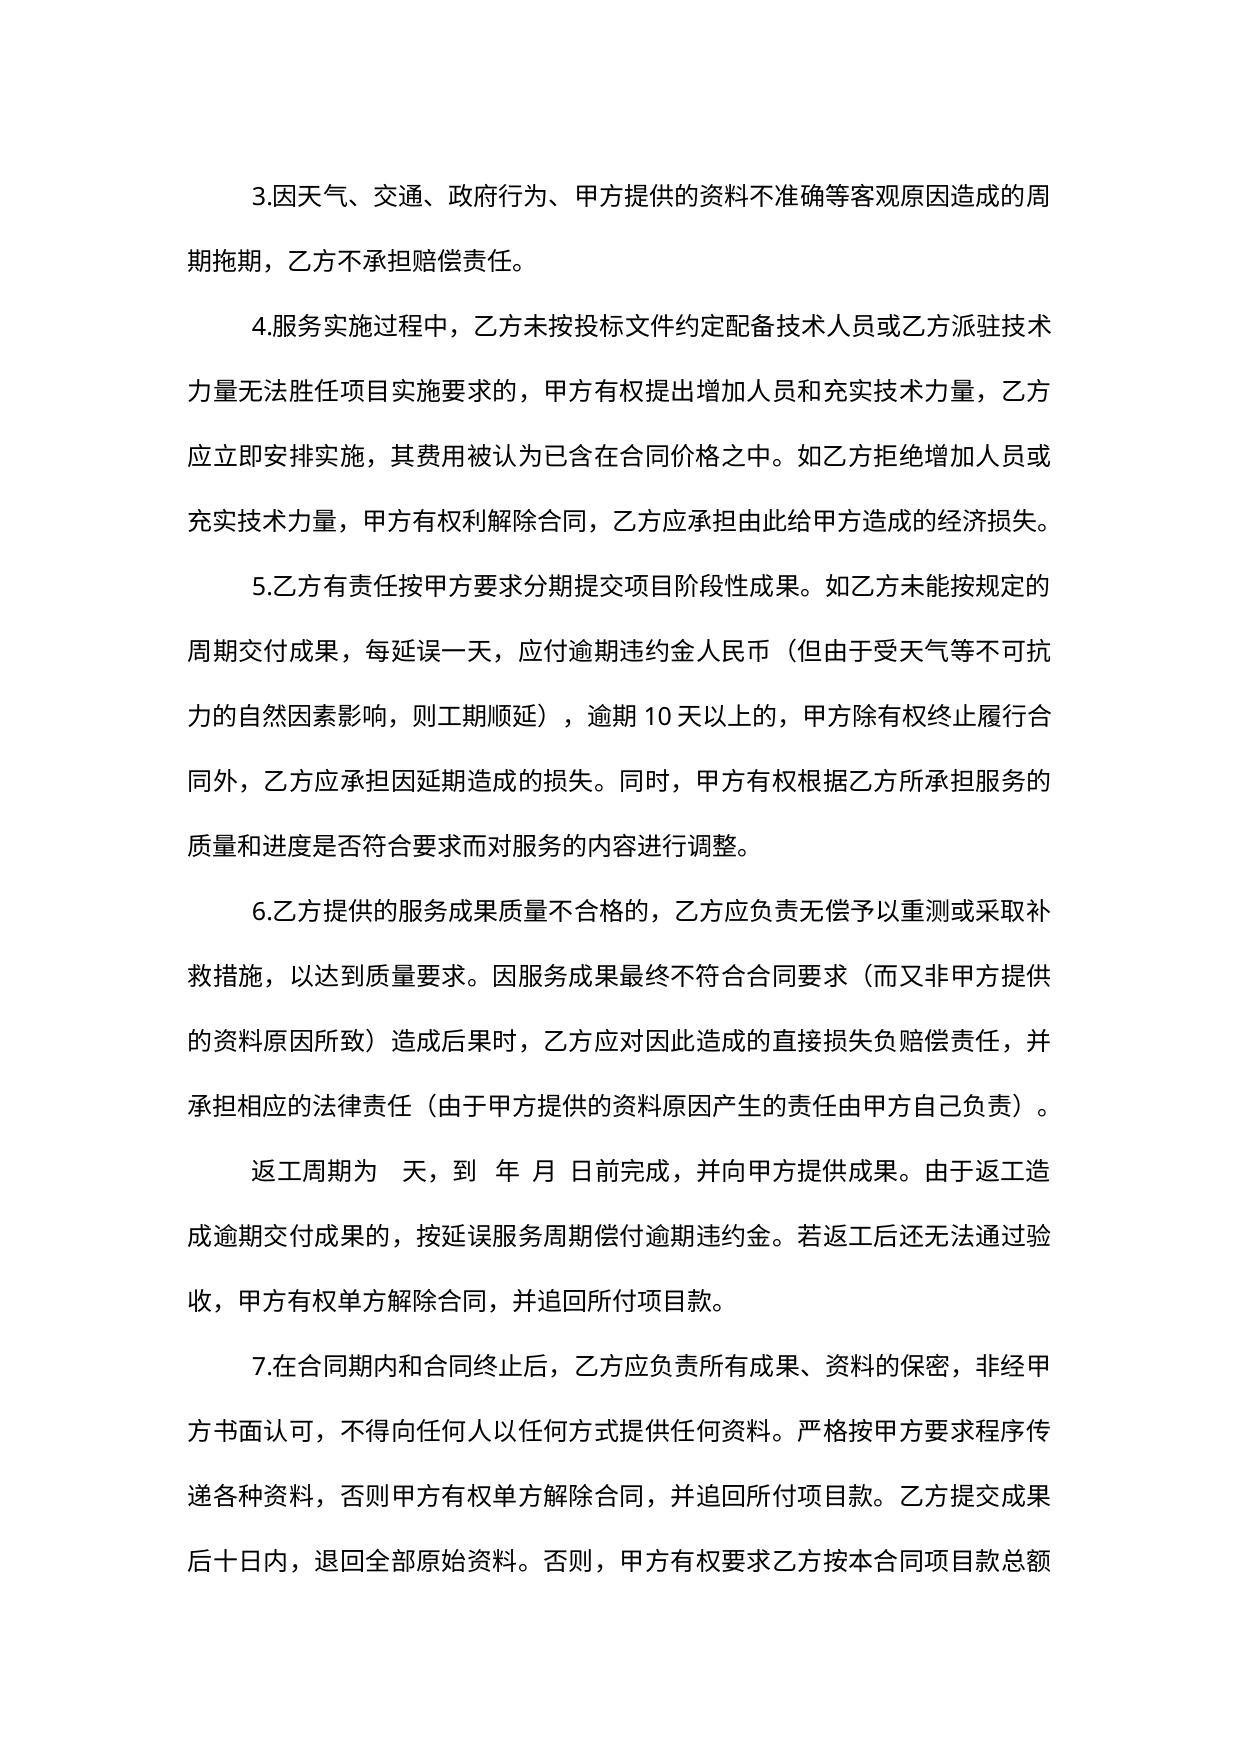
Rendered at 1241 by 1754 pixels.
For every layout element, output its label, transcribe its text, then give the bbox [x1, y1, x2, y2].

text 6.乙方提供的服务成果质量不合格的，乙方应负责无偿予以重测或采取补救措施，以达到质量要求。因服务成果最终不符合合同要求（而又非甲方提供的资料原因所致）造成后果时，乙方应对因此造成的直接损失负赔偿责任，并承担相应的法律责任（由于甲方提供的资料原因产生的责任由甲方自己负责）。 [187, 877, 1053, 1137]
text 3.因天气、交通、政府行为、甲方提供的资料不准确等客观原因造成的周期拖期，乙方不承担赔偿责任。 [187, 162, 1053, 292]
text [187, 1332, 1053, 1592]
text 4.服务实施过程中，乙方未按投标文件约定配备技术人员或乙方派驻技术力量无法胜任项目实施要求的，甲方有权提出增加人员和充实技术力量，乙方应立即安排实施，其费用被认为已含在合同价格之中。如乙方拒绝增加人员或充实技术力量，甲方有权利解除合同，乙方应承担由此给甲方造成的经济损失。 [187, 292, 1053, 552]
text 返工周期为 天，到 年 月 日前完成，并向甲方提供成果。由于返工造成逾期交付成果的，按延误服务周期偿付逾期违约金。若返工后还无法通过验收，甲方有权单方解除合同，并追回所付项目款。 [187, 1137, 1053, 1332]
text 5.乙方有责任按甲方要求分期提交项目阶段性成果。如乙方未能按规定的周期交付成果，每延误一天，应付逾期违约金人民币（但由于受天气等不可抗力的自然因素影响，则工期顺延），逾期10天以上的，甲方除有权终止履行合同外，乙方应承担因延期造成的损失。同时，甲方有权根据乙方所承担服务的质量和进度是否符合要求而对服务的内容进行调整。 [187, 552, 1053, 877]
